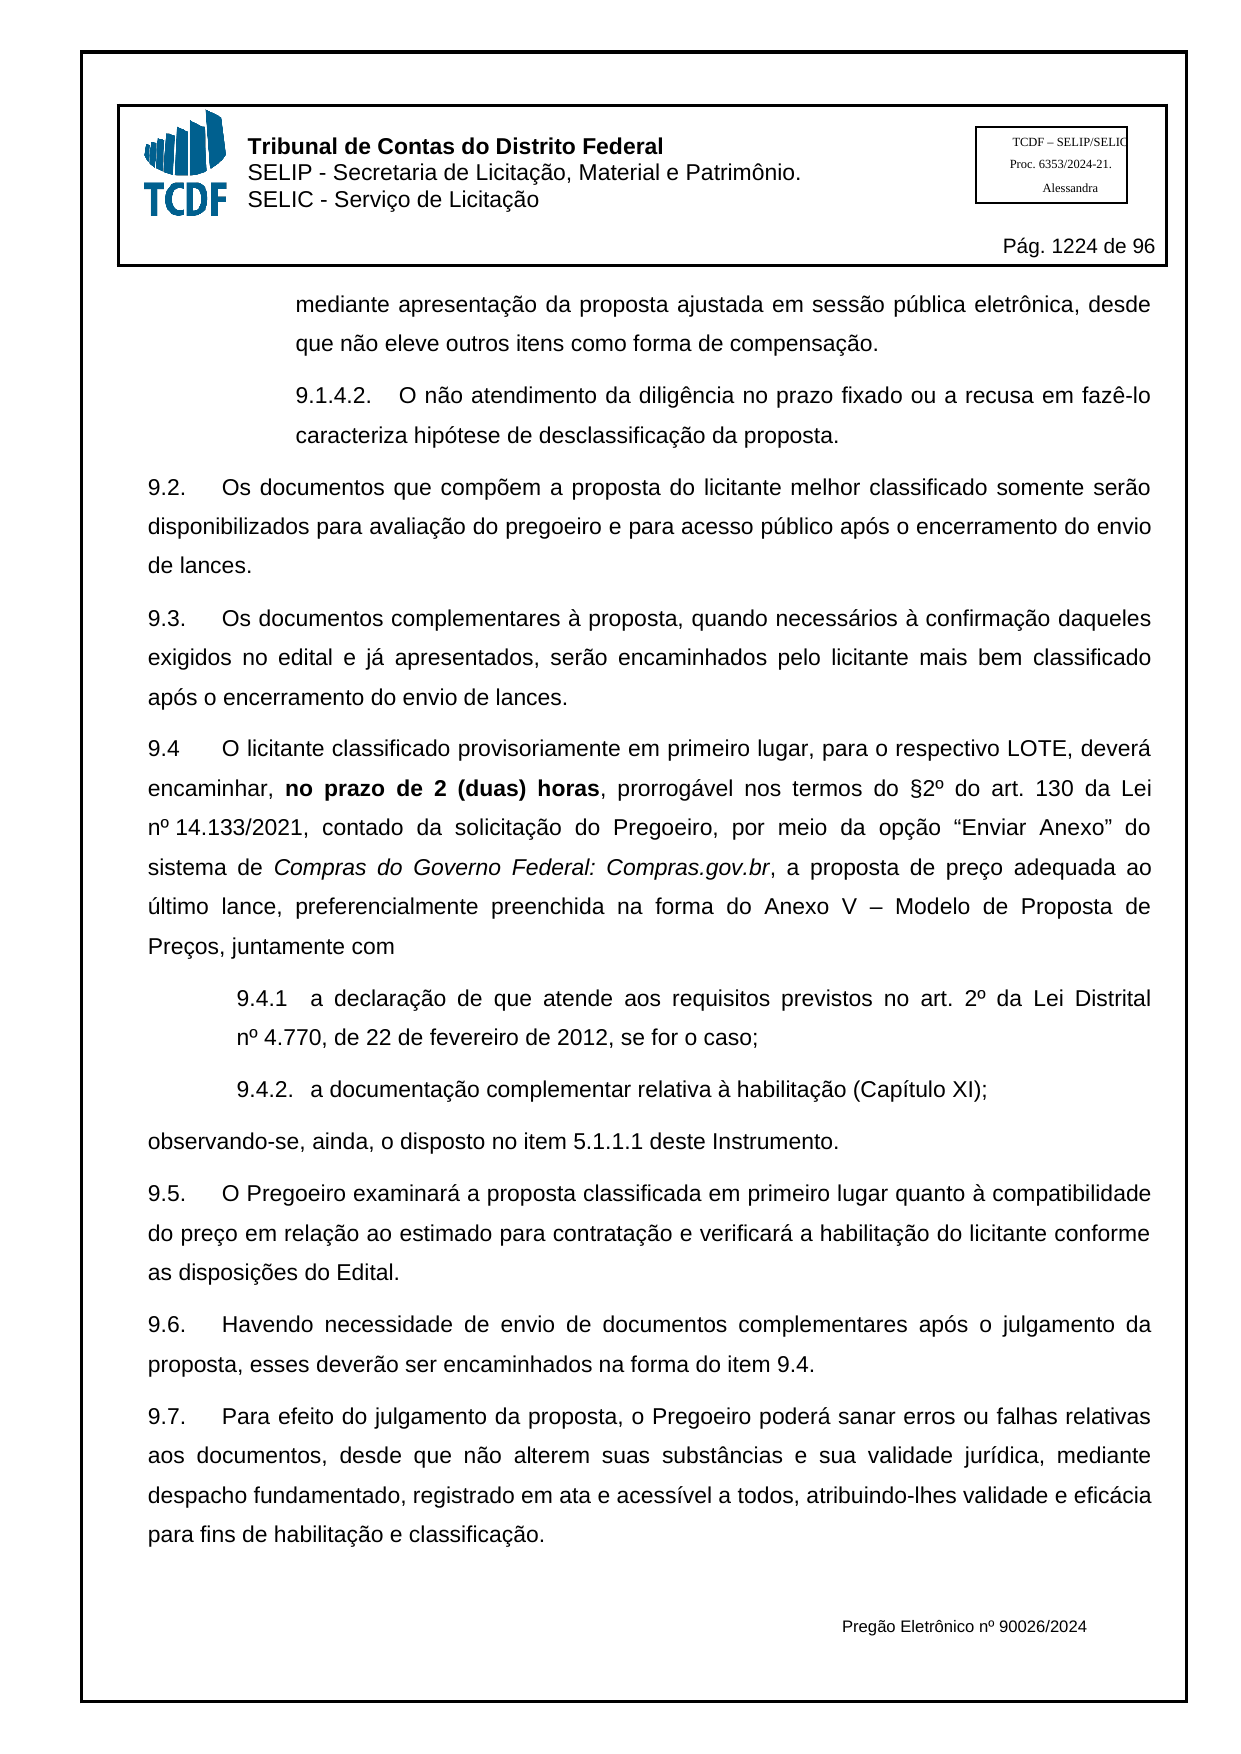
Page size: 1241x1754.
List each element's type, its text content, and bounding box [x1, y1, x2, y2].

text 9.2. Os documentos que compõem a proposta do licitante melhor classificado somente serão disponibilizados para avaliação do pregoeiro e para acesso público após o encerramento do envio de lances. [148, 473, 1152, 579]
text observando-se, ainda, o disposto no item 5.1.1.1 deste Instrumento. [148, 1128, 1152, 1154]
text 9.1.4.2. O não atendimento da diligência no prazo fixado ou a recusa em fazê-lo caracteriza hipótese de desclassificação da proposta. [295, 382, 1152, 448]
text 9.4.2. a documentação complementar relativa à habilitação (Capítulo XI); [236, 1076, 1152, 1103]
text 9.4.1 a declaração de que atende aos requisitos previstos no art. 2º da Lei Distrital nº 4.770, de 22 de fevereiro de 2012, se for o caso; [236, 985, 1152, 1051]
text 9.7. Para efeito do julgamento da proposta, o Pregoeiro poderá sanar erros ou falhas relativas aos documentos, desde que não alterem suas substâncias e sua validade jurídica, mediante despacho fundamentado, registrado em ata e acessível a todos, atribuindo-lhes validade e eficácia para fins de habilitação e classificação. [148, 1403, 1152, 1547]
picture [129, 107, 241, 218]
text 9.5. O Pregoeiro examinará a proposta classificada em primeiro lugar quanto à compatibilidade do preço em relação ao estimado para contratação e verificará a habilitação do licitante conforme as disposições do Edital. [148, 1180, 1152, 1286]
text 9.6. Havendo necessidade de envio de documentos complementares após o julgamento da proposta, esses deverão ser encaminhados na forma do item 9.4. [148, 1311, 1152, 1377]
text 9.3. Os documentos complementares à proposta, quando necessários à confirmação daqueles exigidos no edital e já apresentados, serão encaminhados pelo licitante mais bem classificado após o encerramento do envio de lances. [148, 604, 1152, 710]
text 9.4 O licitante classificado provisoriamente em primeiro lugar, para o respectivo LOTE, deverá encaminhar, no prazo de 2 (duas) horas, prorrogável nos termos do §2º do art. 130 da Lei nº 14.133/2021, contado da solicitação do Pregoeiro, por meio da opção “Enviar Anexo” do sistema de Compras do Governo Federal: Compras.gov.br, a proposta de preço adequada ao último lance, preferencialmente preenchida na forma do Anexo V – Modelo de Proposta de Preços, juntamente com [148, 735, 1152, 959]
